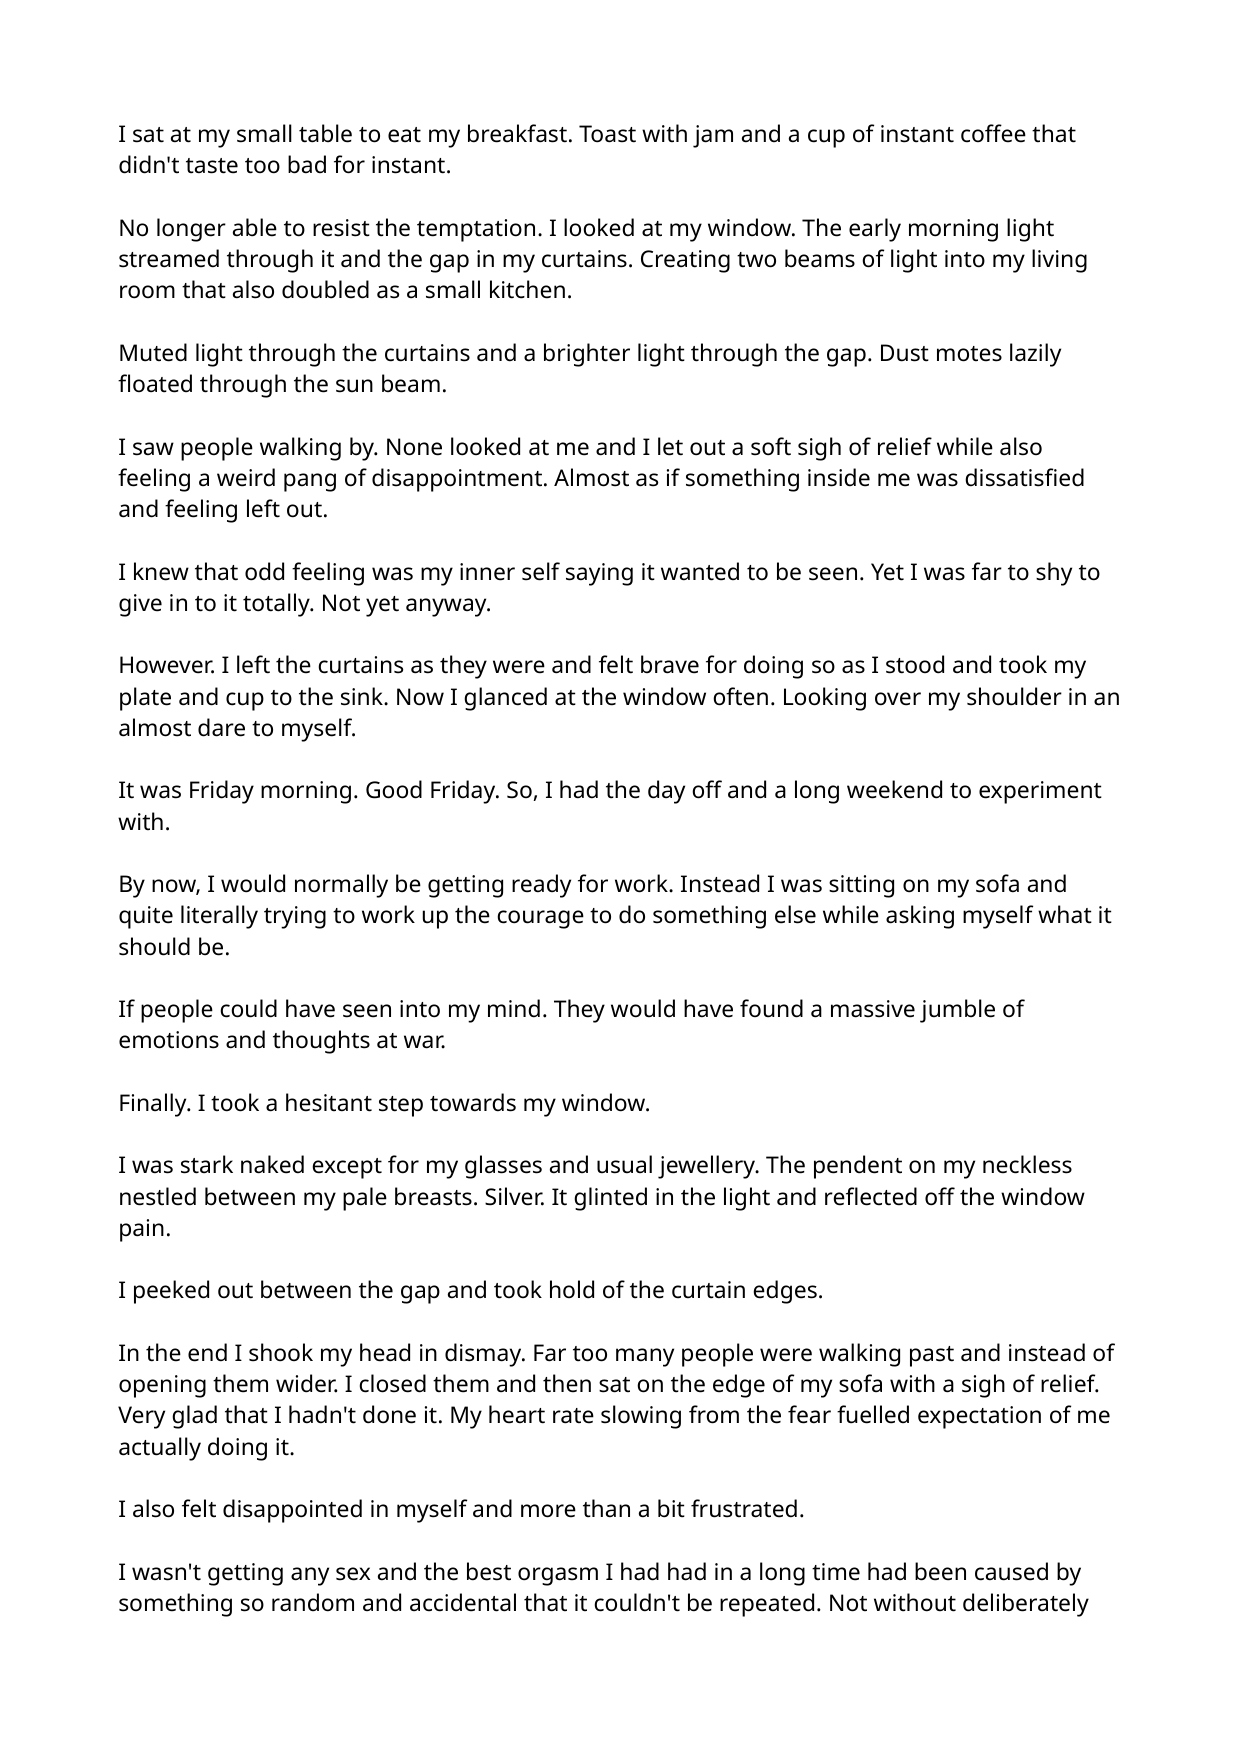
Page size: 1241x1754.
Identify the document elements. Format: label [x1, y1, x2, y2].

text [118, 118, 1122, 1618]
